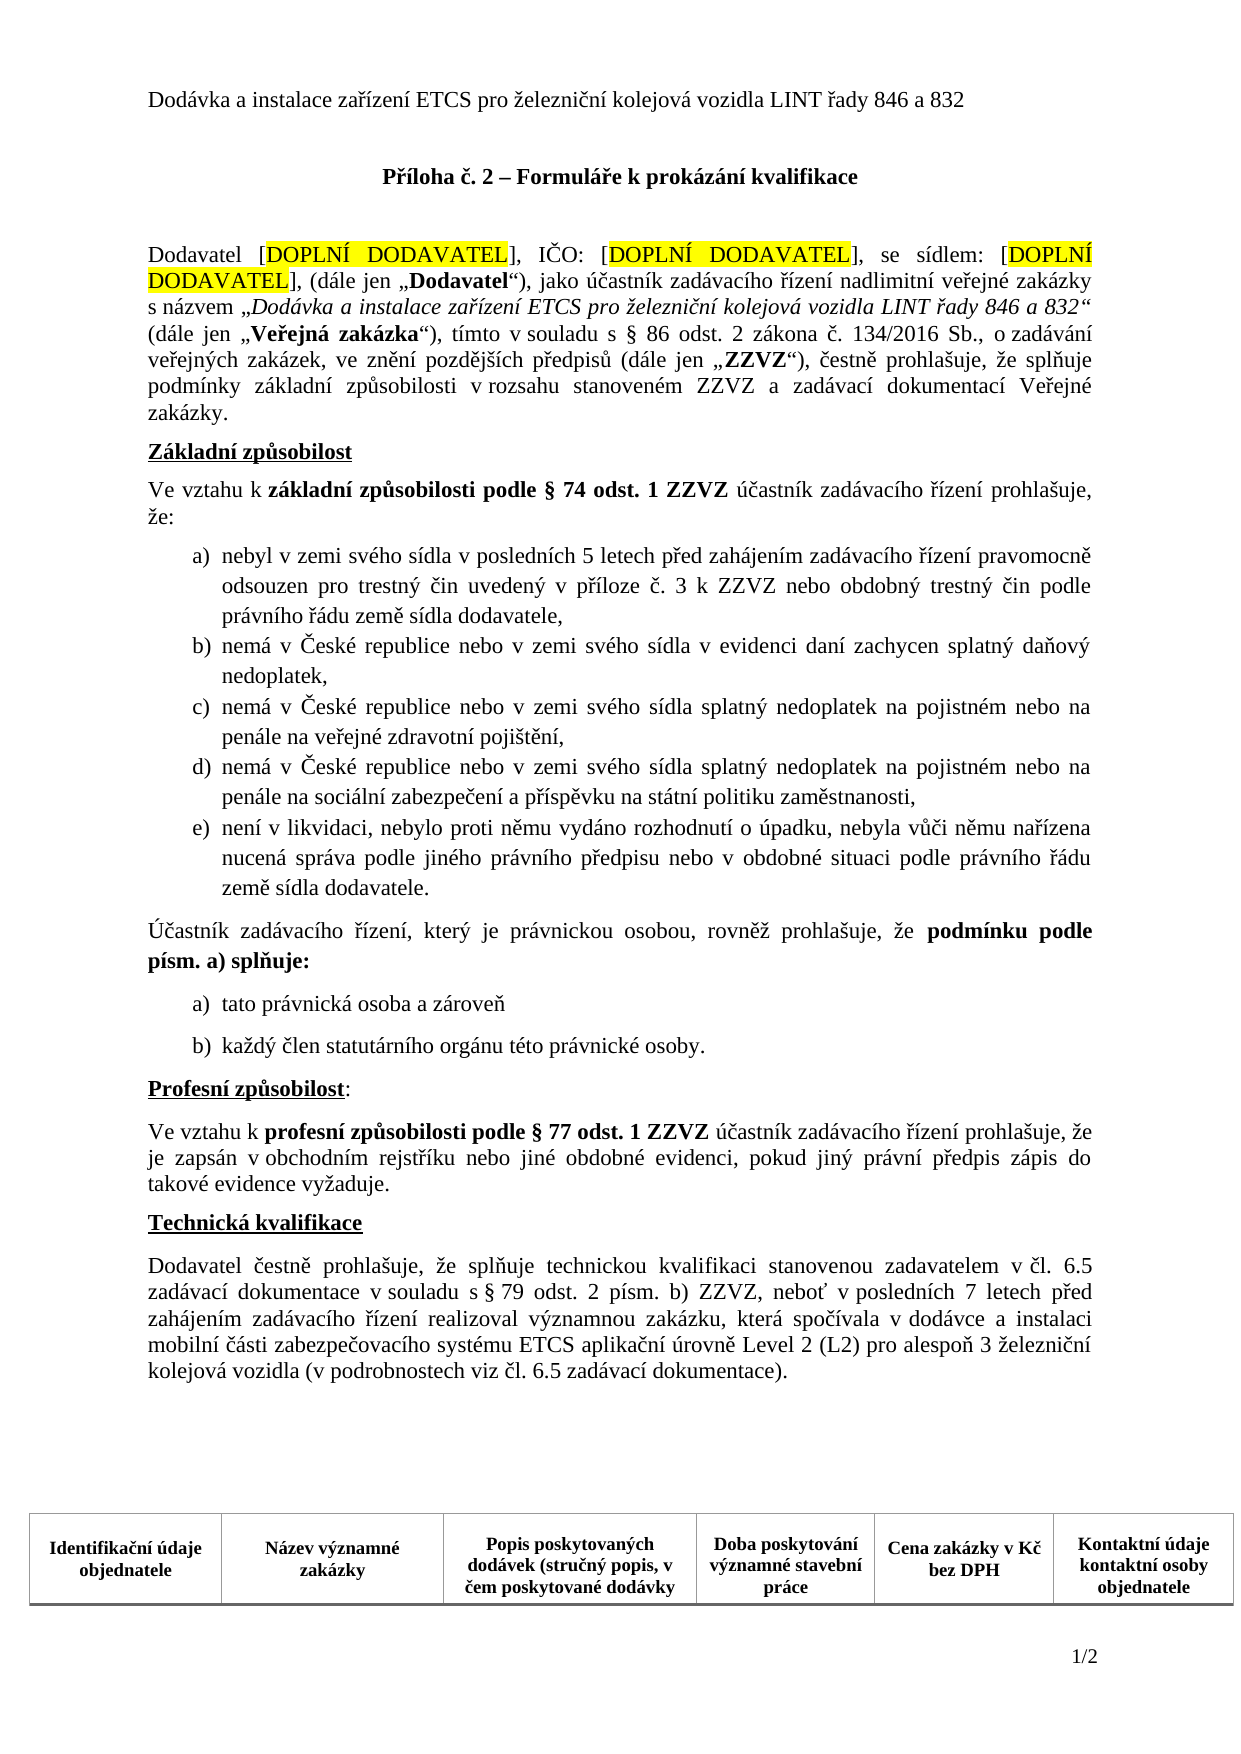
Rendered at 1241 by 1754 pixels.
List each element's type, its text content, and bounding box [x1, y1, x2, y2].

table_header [30, 1514, 221, 1603]
list každý člen statutárního orgánu této právnické osoby. [192, 1032, 1092, 1059]
list nemá v České republice nebo v zemi svého sídla splatný nedoplatek na pojistném nebo na penále na veřejné zdravotní pojištění, [192, 693, 1092, 749]
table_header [444, 1514, 696, 1603]
list tato právnická osoba a zároveň [192, 990, 1092, 1016]
list nemá v České republice nebo v zemi svého sídla splatný nedoplatek na pojistném nebo na penále na sociální zabezpečení a příspěvku na státní politiku zaměstnanosti, [192, 753, 1092, 810]
list nemá v České republice nebo v zemi svého sídla v evidenci daní zachycen splatný daňový nedoplatek, [192, 632, 1092, 689]
text Technická kvalifikace [148, 1209, 1092, 1236]
text Dodavatel čestně prohlašuje, že splňuje technickou kvalifikaci stanovenou zadavatelem v čl. 6.5 zadávací dokumentace v souladu s § 79 odst. 2 písm. b) ZZVZ, neboť v posledních 7 letech před zahájením zadávacího řízení realizoval významnou zakázku, která spočívala v dodávce a instalaci mobilní části zabezpečovacího systému ETCS aplikační úrovně Level 2 (L2) pro alespoň 3 železniční kolejová vozidla (v podrobnostech viz čl. 6.5 zadávací dokumentace). [148, 1252, 1092, 1384]
text Základní způsobilost [148, 438, 1092, 464]
text Ve vztahu k základní způsobilosti podle § 74 odst. 1 ZZVZ účastník zadávacího řízení prohlašuje, že: [148, 477, 1092, 529]
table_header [697, 1514, 874, 1603]
list nebyl v zemi svého sídla v posledních 5 letech před zahájením zadávacího řízení pravomocně odsouzen pro trestný čin uvedený v příloze č. 3 k ZZVZ nebo obdobný trestný čin podle právního řádu země sídla dodavatele, [192, 542, 1092, 628]
text Příloha č. 2 – Formuláře k prokázání kvalifikace [148, 160, 1092, 189]
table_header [875, 1514, 1053, 1603]
text Profesní způsobilost: [148, 1075, 1092, 1101]
text Dodavatel [DOPLNÍ DODAVATEL], IČO: [DOPLNÍ DODAVATEL], se sídlem: [DOPLNÍ DODAVATEL], (dále jen „Dodavatel“), jako účastník zadávacího řízení nadlimitní veřejné zakázky s názvem „Dodávka a instalace zařízení ETCS pro železniční kolejová vozidla LINT řady 846 a 832“ (dále jen „Veřejná zakázka“), tímto v souladu s § 86 odst. 2 zákona č. 134/2016 Sb., o zadávání veřejných zakázek, ve znění pozdějších předpisů (dále jen „ZZVZ“), čestně prohlašuje, že splňuje podmínky základní způsobilosti v rozsahu stanoveném ZZVZ a zadávací dokumentací Veřejné zakázky. [148, 241, 1092, 425]
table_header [1054, 1514, 1233, 1603]
text Účastník zadávacího řízení, který je právnickou osobou, rovněž prohlašuje, že podmínku podle písm. a) splňuje: [148, 917, 1092, 973]
list není v likvidaci, nebylo proti němu vydáno rozhodnutí o úpadku, nebyla vůči němu nařízena nucená správa podle jiného právního předpisu nebo v obdobné situaci podle právního řádu země sídla dodavatele. [192, 814, 1092, 900]
text Ve vztahu k profesní způsobilosti podle § 77 odst. 1 ZZVZ účastník zadávacího řízení prohlašuje, že je zapsán v obchodním rejstříku nebo jiné obdobné evidenci, pokud jiný právní předpis zápis do takové evidence vyžaduje. [148, 1118, 1092, 1197]
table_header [222, 1514, 443, 1603]
